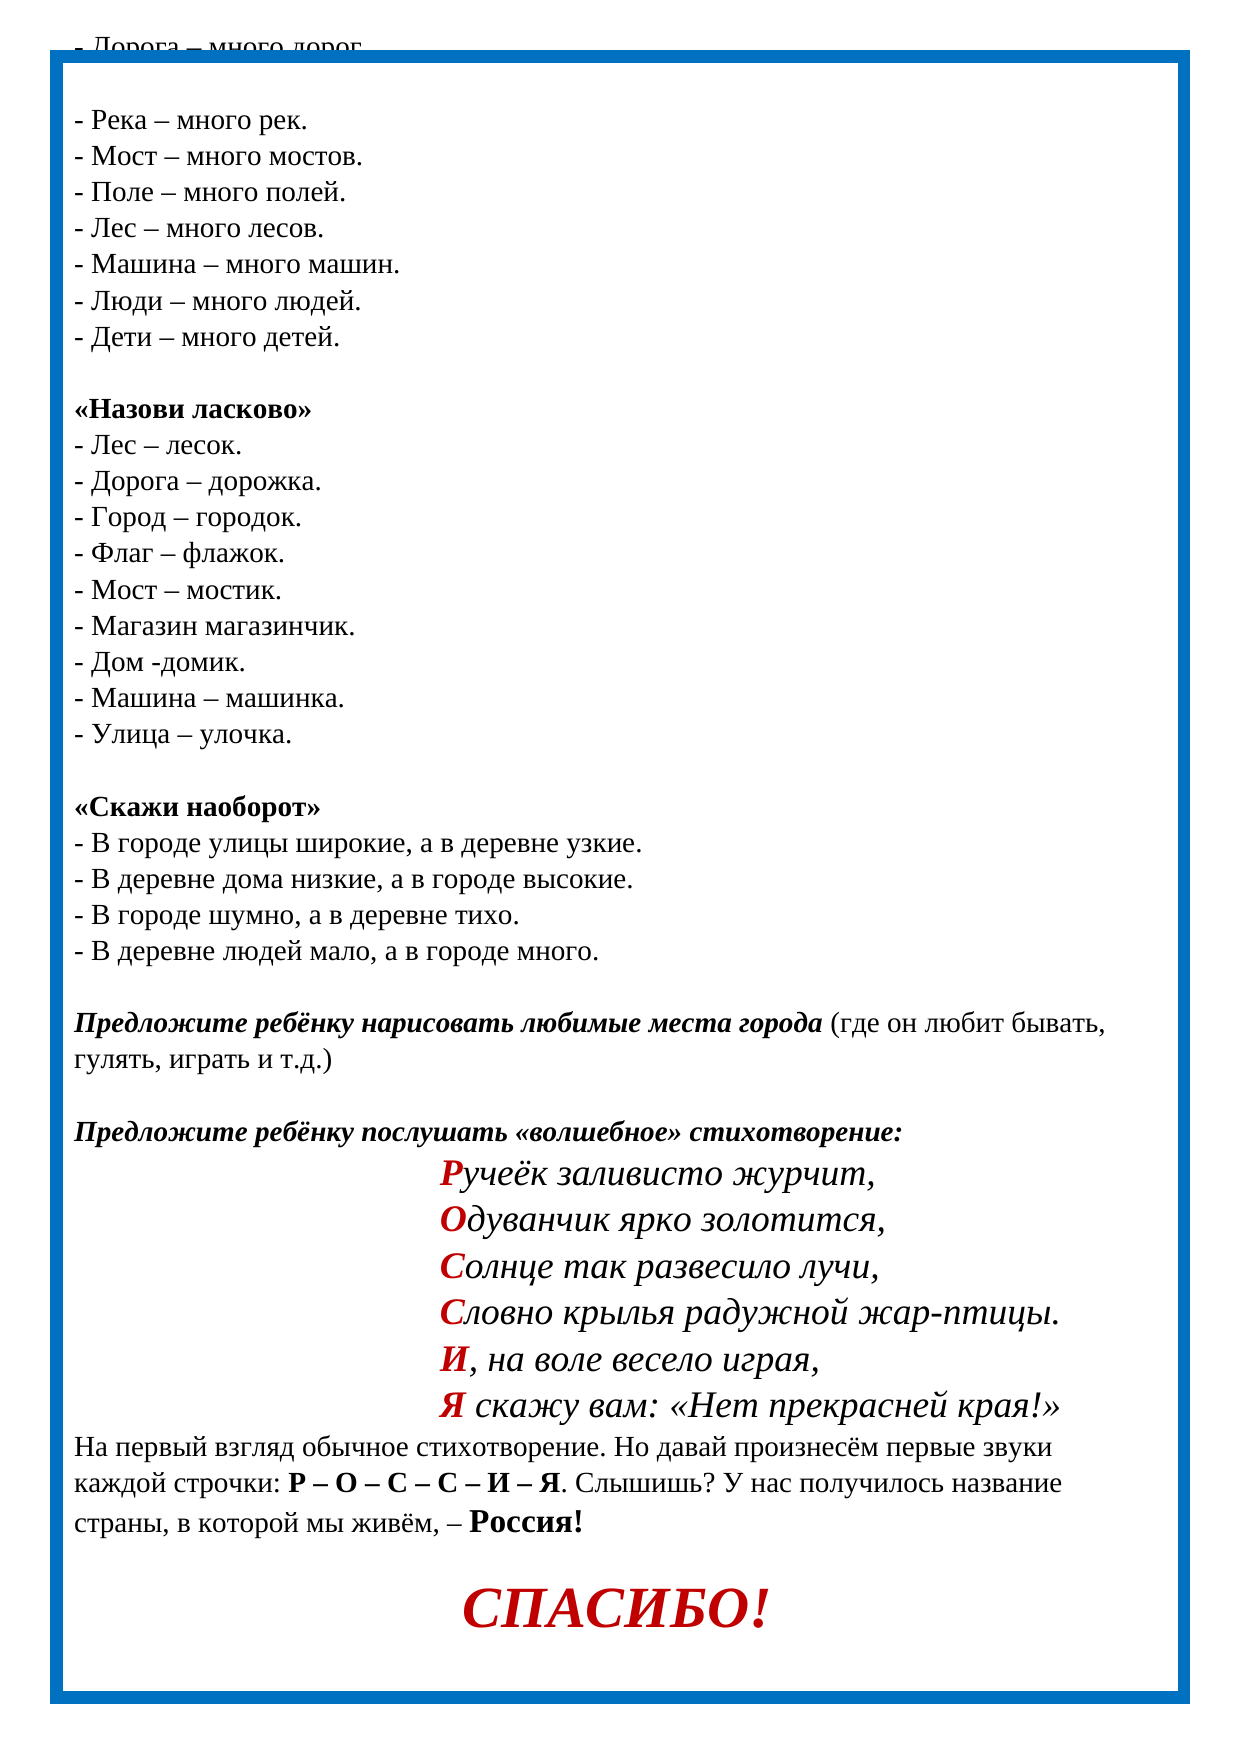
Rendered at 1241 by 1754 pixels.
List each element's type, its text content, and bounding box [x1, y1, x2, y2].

text - Лес – лесок. [74, 427, 1166, 461]
text - Магазин магазинчик. [74, 608, 1166, 641]
text - Дорога – дорожка. [74, 463, 1166, 497]
text - Лес – много лесов. [74, 210, 1166, 244]
text - Флаг – флажок. [74, 536, 1166, 569]
text - Мост – много мостов. [74, 138, 1166, 172]
text Я скажу вам: «Нет прекрасней края!» [74, 1383, 1166, 1426]
text Предложите ребёнку послушать «волшебное» стихотворение: [74, 1114, 1166, 1147]
text - Поле – много полей. [74, 174, 1166, 208]
text каждой строчки: Р – О – С – С – И – Я. Слышишь? У нас получилось название [74, 1466, 1166, 1499]
text - Улица – улочка. [74, 716, 1166, 750]
text - В городе улицы широкие, а в деревне узкие. [74, 825, 1166, 858]
text Ручеёк заливисто журчит, [74, 1150, 1166, 1193]
text - Машина – машинка. [74, 680, 1166, 714]
text - В городе шумно, а в деревне тихо. [74, 897, 1166, 931]
text - В деревне людей мало, а в городе много. [74, 933, 1166, 967]
text Одуванчик ярко золотится, [74, 1197, 1166, 1240]
text - Город – городок. [74, 499, 1166, 533]
text СПАСИБО! [74, 1572, 1166, 1639]
text страны, в которой мы живём, – Россия! [74, 1502, 1166, 1570]
text - Дорога – много дорог. [74, 29, 1166, 50]
text И, на воле весело играя, [74, 1336, 1166, 1379]
text - Люди – много людей. [74, 283, 1166, 316]
text Словно крылья радужной жар-птицы. [74, 1290, 1166, 1333]
text - Река – много рек. [74, 102, 1166, 135]
text Предложите ребёнку нарисовать любимые места города (где он любит бывать, гулять, играть и т.д.) [74, 1006, 1166, 1075]
text - Мост – мостик. [74, 572, 1166, 605]
text На первый взгляд обычное стихотворение. Но давай произнесём первые звуки [74, 1429, 1166, 1463]
text - В деревне дома низкие, а в городе высокие. [74, 861, 1166, 894]
text - Дом -домик. [74, 644, 1166, 678]
text «Скажи наоборот» [74, 789, 1166, 822]
text «Назови ласково» [74, 391, 1166, 424]
text Солнце так развесило лучи, [74, 1243, 1166, 1286]
text - Машина – много машин. [74, 246, 1166, 280]
text - Дети – много детей. [74, 319, 1166, 352]
